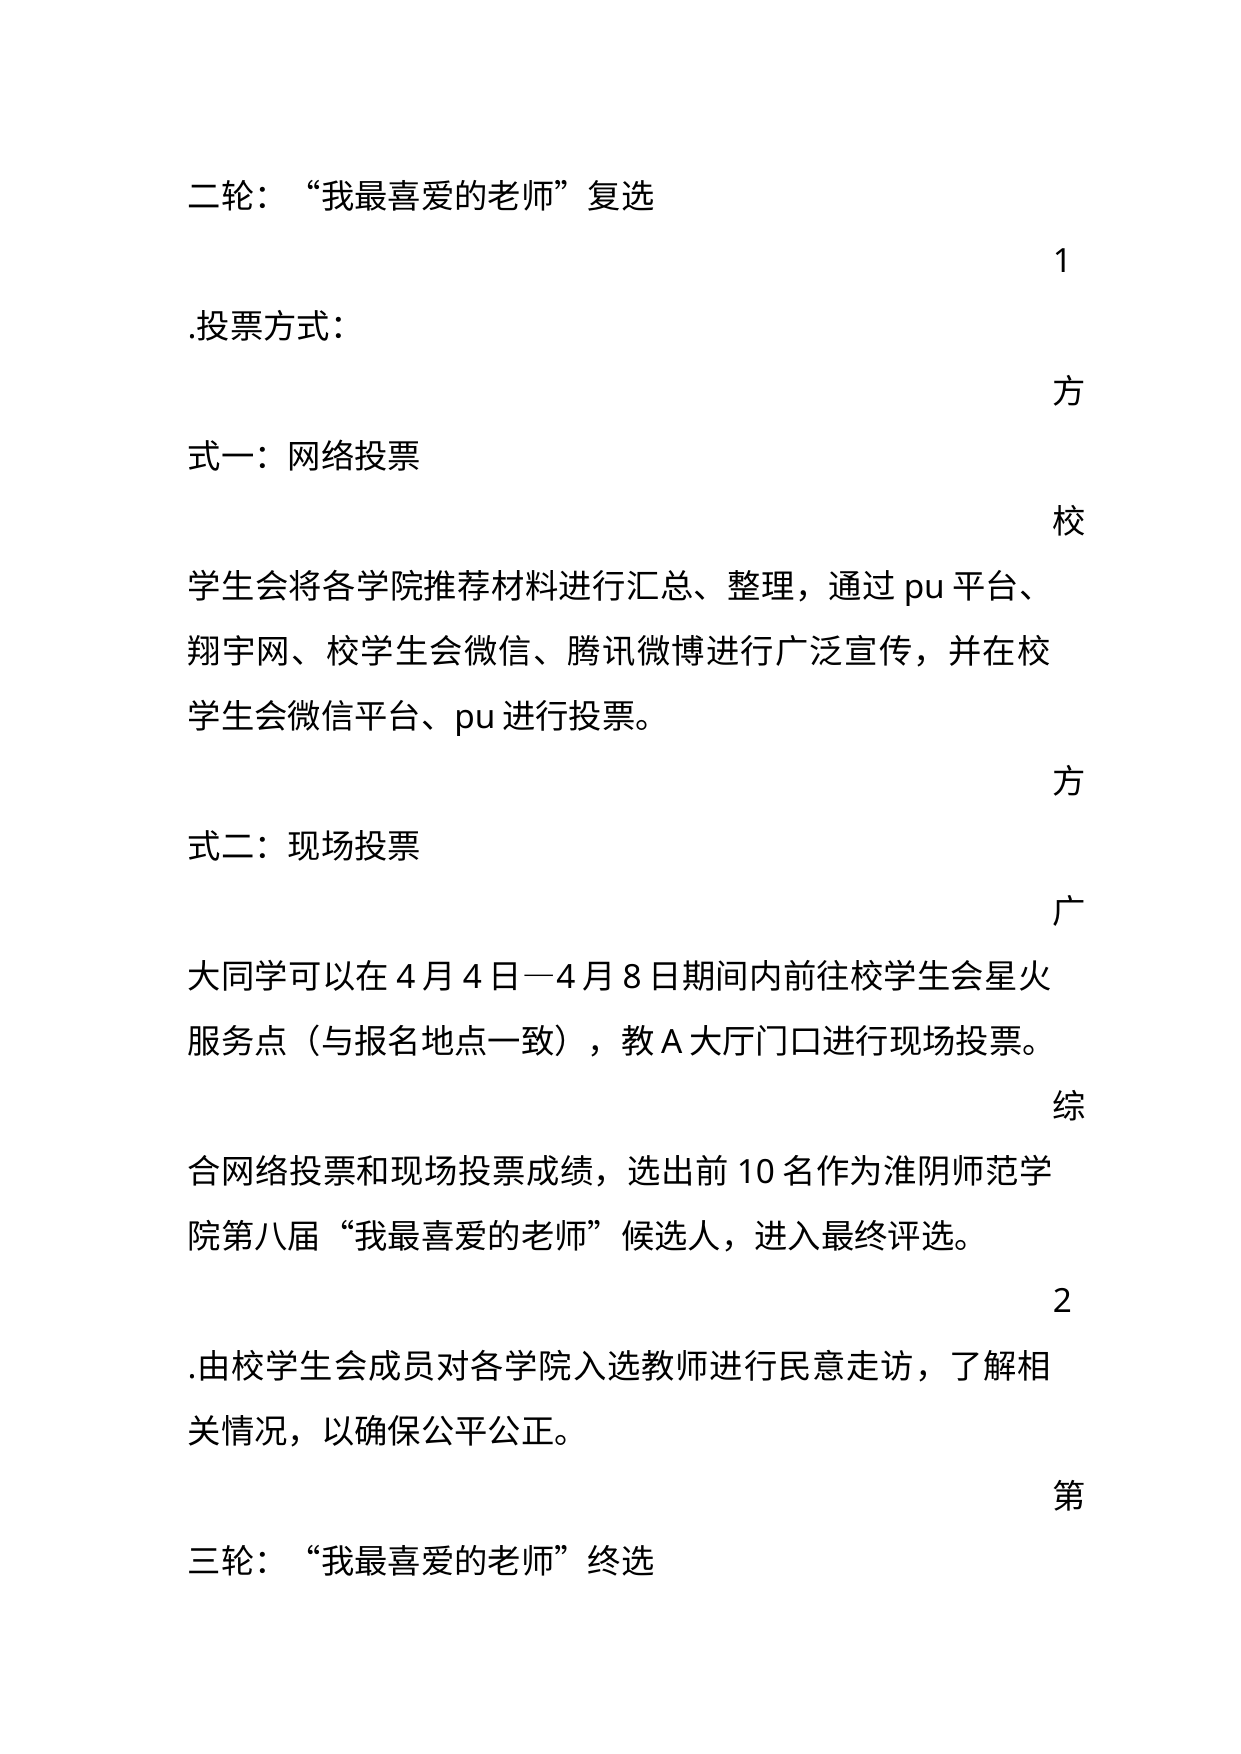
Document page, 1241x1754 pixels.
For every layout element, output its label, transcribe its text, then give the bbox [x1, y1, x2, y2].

text 方式二：现场投票 [187, 747, 1053, 877]
text 综合网络投票和现场投票成绩，选出前10名作为淮阴师范学院第八届“我最喜爱的老师”候选人，进入最终评选。 [187, 1072, 1053, 1267]
text 2.由校学生会成员对各学院入选教师进行民意走访，了解相关情况，以确保公平公正。 [187, 1267, 1053, 1462]
text 第二轮：“我最喜爱的老师”复选 [187, 162, 1053, 227]
text 1.投票方式： [187, 227, 1053, 357]
text 校学生会将各学院推荐材料进行汇总、整理，通过pu平台、翔宇网、校学生会微信、腾讯微博进行广泛宣传，并在校学生会微信平台、pu进行投票。 [187, 487, 1053, 747]
text 第三轮：“我最喜爱的老师”终选 [187, 1462, 1053, 1592]
text 方式一：网络投票 [187, 357, 1053, 487]
text 广大同学可以在4月4日—4月8日期间内前往校学生会星火服务点（与报名地点一致），教A大厅门口进行现场投票。 [187, 877, 1053, 1072]
